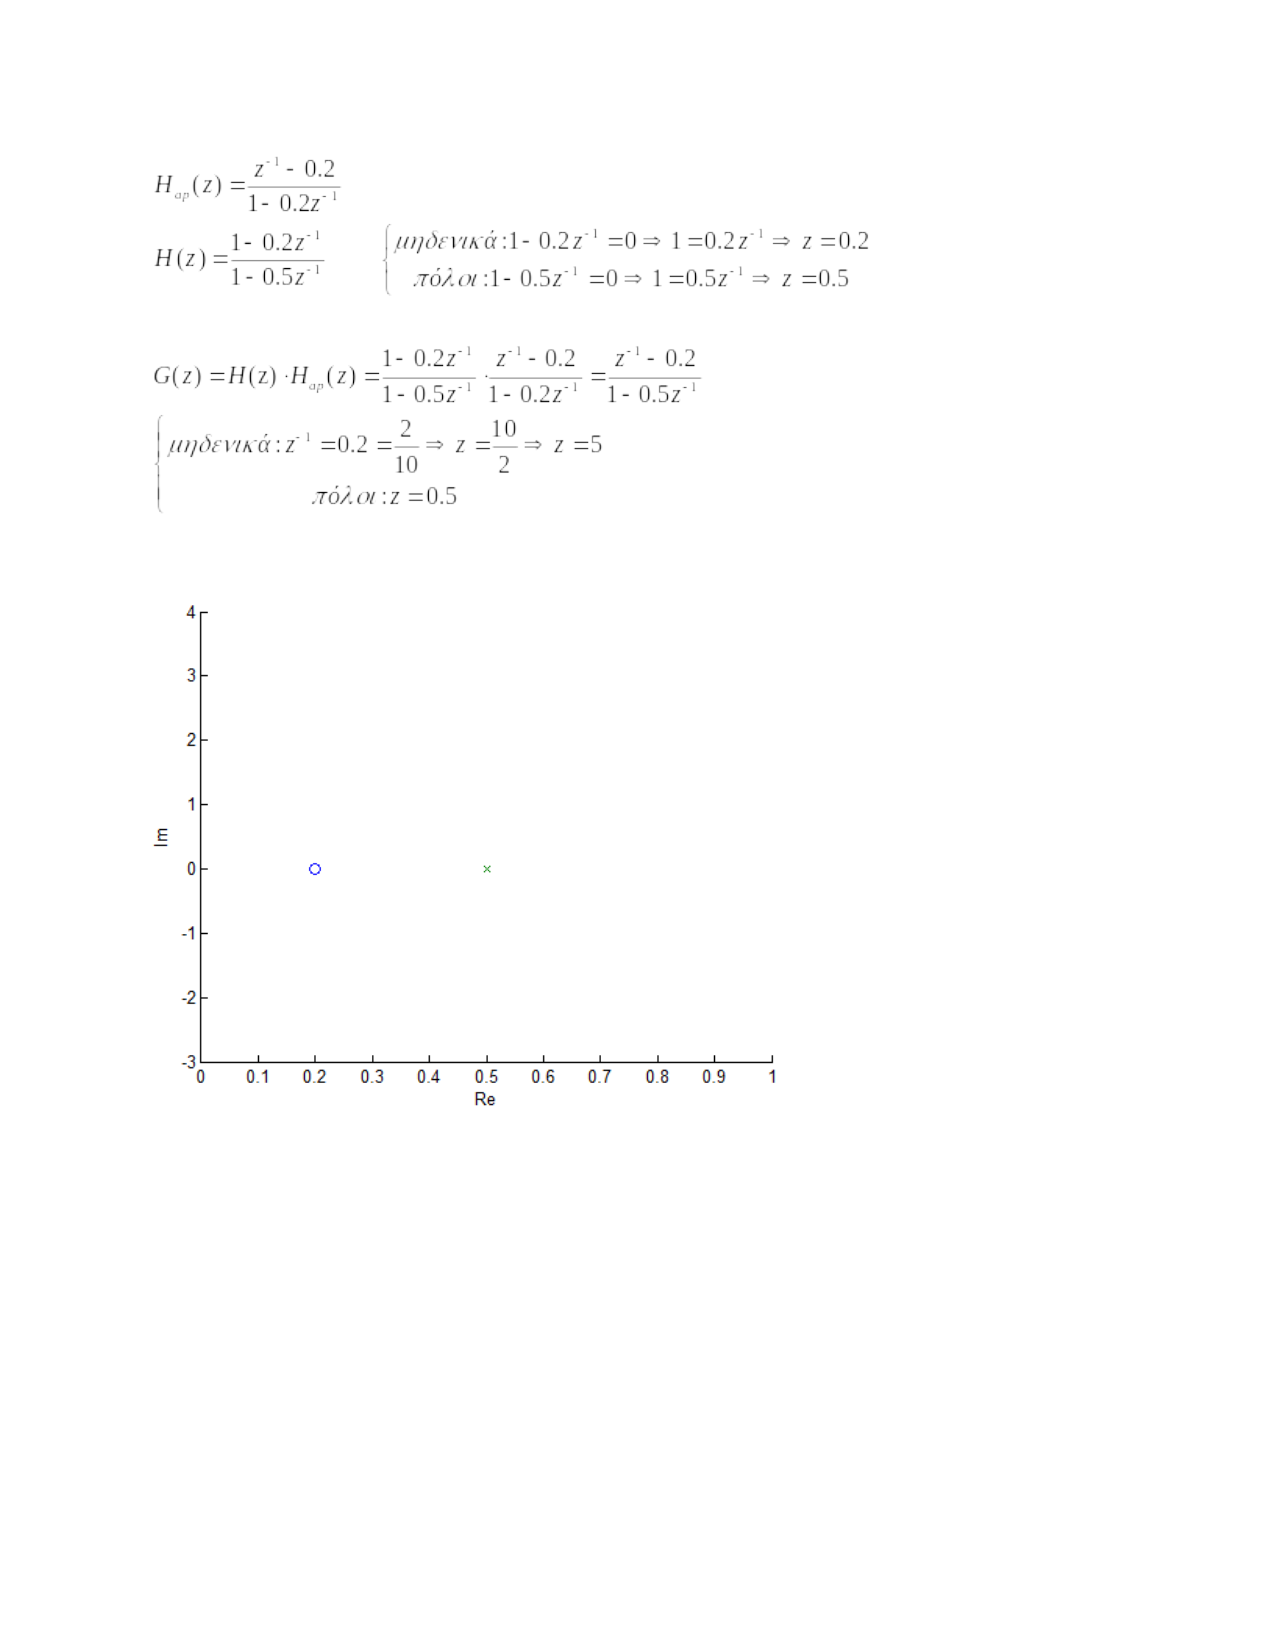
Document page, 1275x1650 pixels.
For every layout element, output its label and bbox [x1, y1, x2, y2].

picture [150, 594, 787, 1110]
